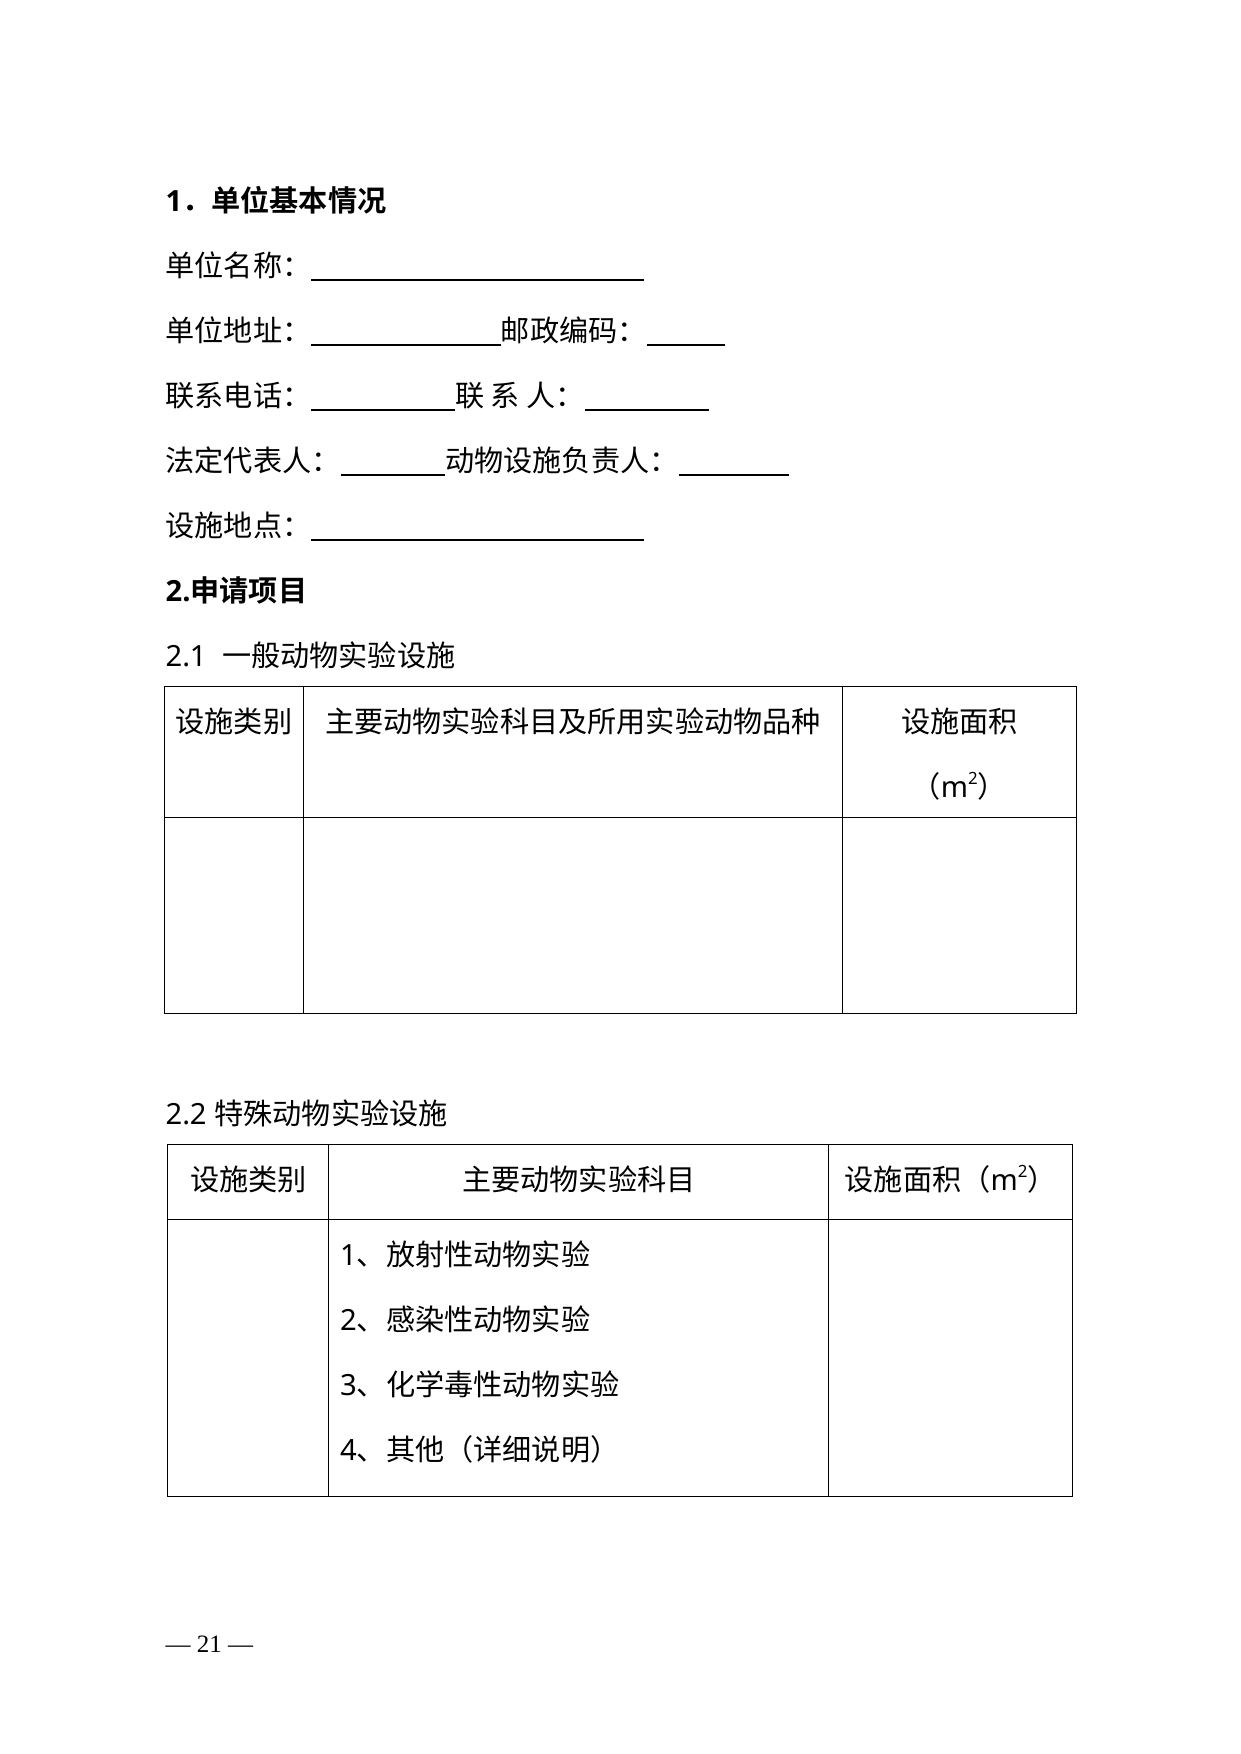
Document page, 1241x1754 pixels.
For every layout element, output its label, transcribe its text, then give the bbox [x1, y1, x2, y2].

table_header 主要动物实验科目 [329, 1145, 828, 1219]
text 2.申请项目 [165, 556, 1075, 621]
table_cell [304, 818, 842, 1013]
text 1．单位基本情况 [165, 166, 1075, 231]
table_header 设施类别 [168, 1145, 328, 1219]
table_cell [168, 1220, 328, 1496]
text 2.1 一般动物实验设施 [165, 621, 1075, 686]
table_header 主要动物实验科目及所用实验动物品种 [304, 687, 842, 817]
text 单位名称： [165, 231, 1075, 296]
table_cell [843, 818, 1076, 1013]
text 法定代表人： 动物设施负责人： [165, 426, 1075, 491]
table_cell [829, 1220, 1072, 1496]
table_header 设施面积（m2） [843, 687, 1076, 817]
text 单位地址： 邮政编码： [165, 296, 1075, 361]
table_cell [165, 818, 303, 1013]
table_header 设施面积（m2） [829, 1145, 1072, 1219]
text 设施地点： [165, 491, 1075, 556]
text 2.2 特殊动物实验设施 [165, 1079, 1075, 1144]
text 联系电话： 联 系 人： [165, 361, 1075, 426]
table_cell 1、放射性动物实验 2、感染性动物实验 3、化学毒性动物实验 4、其他（详细说明） [329, 1220, 828, 1496]
table_header 设施类别 [165, 687, 303, 817]
